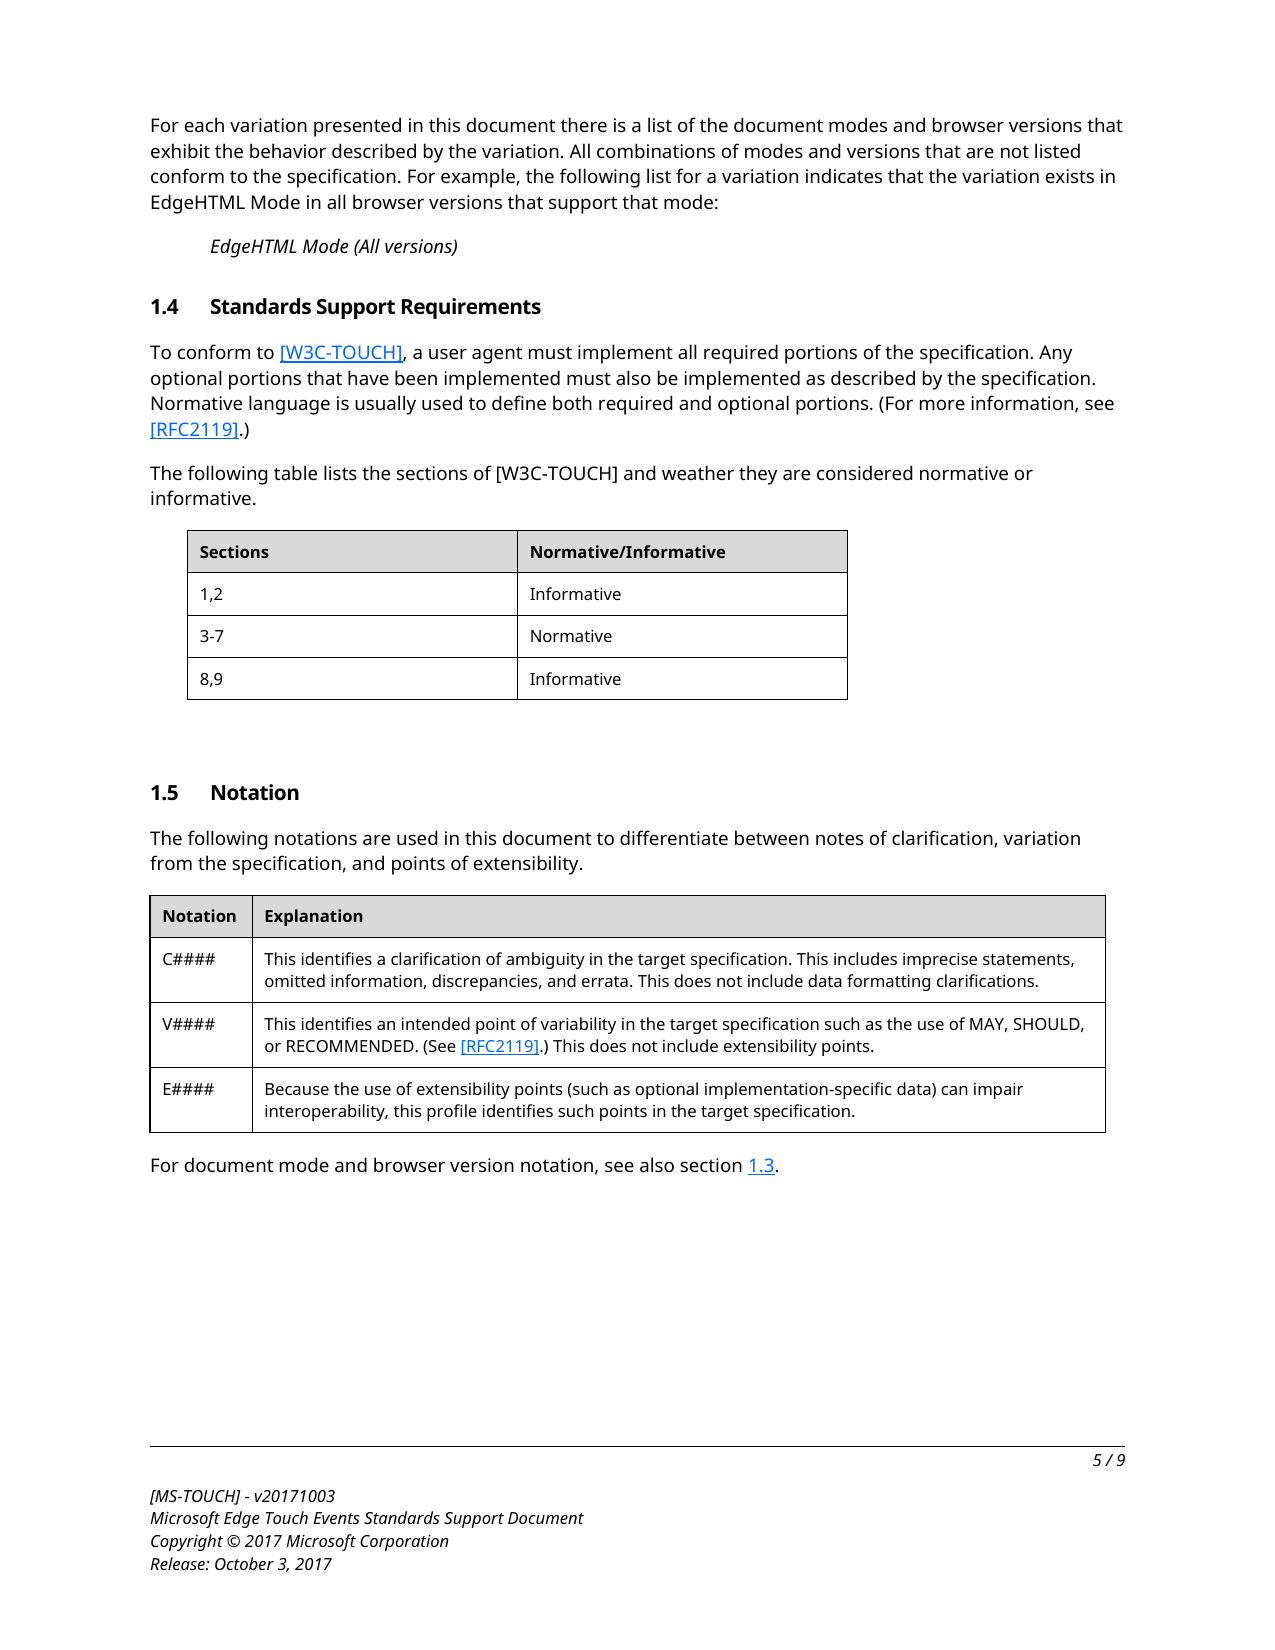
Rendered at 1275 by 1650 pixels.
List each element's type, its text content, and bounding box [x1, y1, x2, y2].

table_cell 3-7 [188, 616, 517, 657]
table_cell E#### [151, 1068, 252, 1132]
table_cell Informative [518, 658, 847, 699]
text For each variation presented in this document there is a list of the document modes and browser versions that exhibit the behavior described by the variation. All combinations of modes and versions that are not listed conform to the specification. For example, the following list for a variation indicates that the variation exists in EdgeHTML Mode in all browser versions that support that mode: [150, 112, 1125, 214]
text To conform to [W3C-TOUCH], a user agent must implement all required portions of the specification. Any optional portions that have been implemented must also be implemented as described by the specification. Normative language is usually used to define both required and optional portions. (For more information, see [RFC2119].) [150, 339, 1125, 441]
table_header Normative/Informative [518, 531, 847, 572]
table_cell Because the use of extensibility points (such as optional implementation-specific data) can impair interoperability, this profile identifies such points in the target specification. [253, 1068, 1105, 1132]
text The following table lists the sections of [W3C-TOUCH] and weather they are considered normative or informative. [150, 460, 1125, 511]
table_cell This identifies a clarification of ambiguity in the target specification. This includes imprecise statements, omitted information, discrepancies, and errata. This does not include data formatting clarifications. [253, 938, 1105, 1002]
subtitle Notation [150, 778, 1125, 806]
text EdgeHTML Mode (All versions) [210, 233, 1125, 259]
table_header Sections [188, 531, 517, 572]
table_header Notation [151, 896, 252, 937]
table_cell This identifies an intended point of variability in the target specification such as the use of MAY, SHOULD, or RECOMMENDED. (See [RFC2119].) This does not include extensibility points. [253, 1003, 1105, 1067]
table_cell Informative [518, 573, 847, 614]
text The following notations are used in this document to differentiate between notes of clarification, variation from the specification, and points of extensibility. [150, 825, 1125, 876]
table_cell C#### [151, 938, 252, 1002]
table_cell V#### [151, 1003, 252, 1067]
table_cell 1,2 [188, 573, 517, 614]
table_cell Normative [518, 616, 847, 657]
table_cell 8,9 [188, 658, 517, 699]
subtitle Standards Support Requirements [150, 292, 1125, 321]
table_header Explanation [253, 896, 1105, 937]
text For document mode and browser version notation, see also section 1.3. [150, 1152, 1125, 1177]
